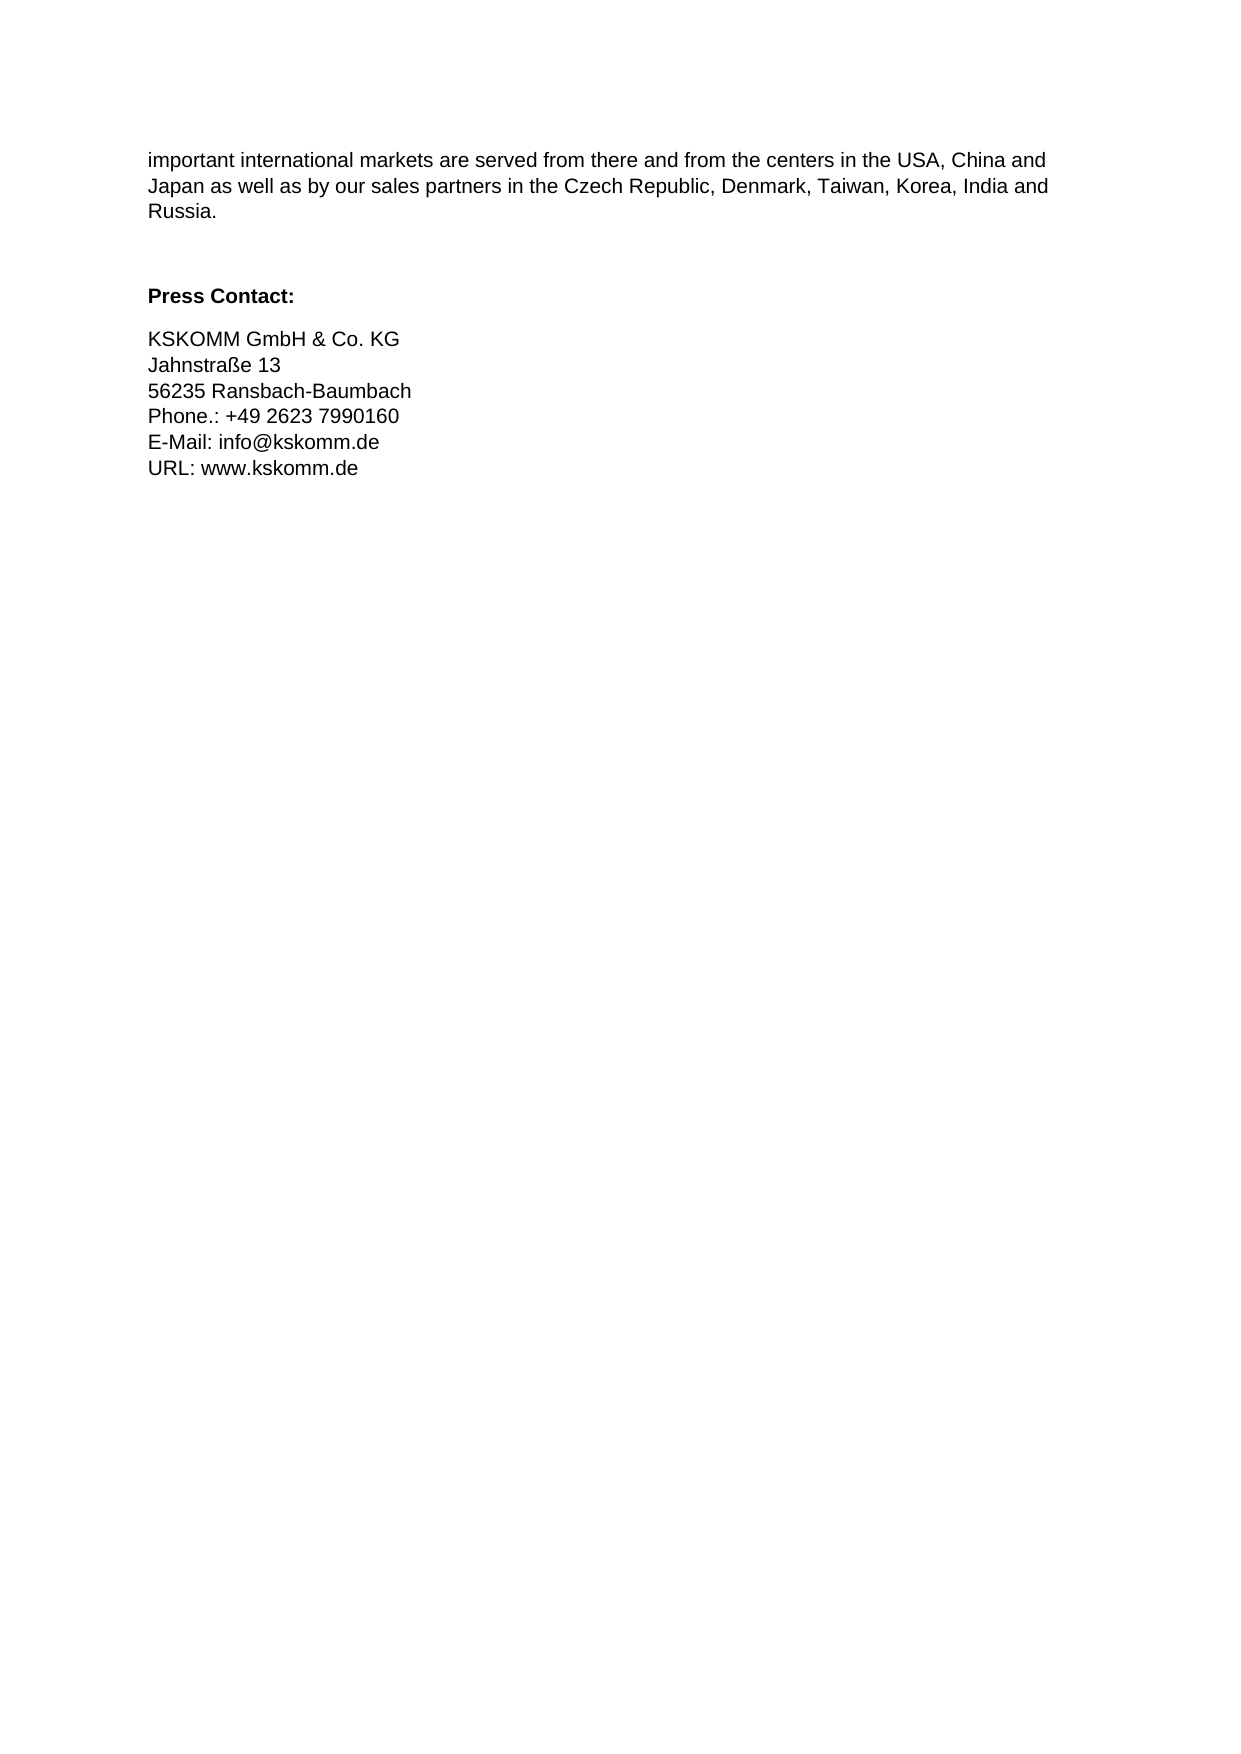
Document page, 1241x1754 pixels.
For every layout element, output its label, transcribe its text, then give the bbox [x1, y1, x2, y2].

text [148, 148, 1093, 223]
text KSKOMM GmbH & Co. KG [148, 327, 1093, 351]
text Jahnstraße 13 [148, 353, 1093, 377]
text Phone.: +49 2623 7990160 [148, 404, 1093, 428]
text E-Mail: info@kskomm.de [148, 430, 1093, 454]
text 56235 Ransbach-Baumbach [148, 378, 1093, 402]
text URL: www.kskomm.de [148, 456, 1093, 480]
text Press Contact: [148, 284, 1093, 308]
